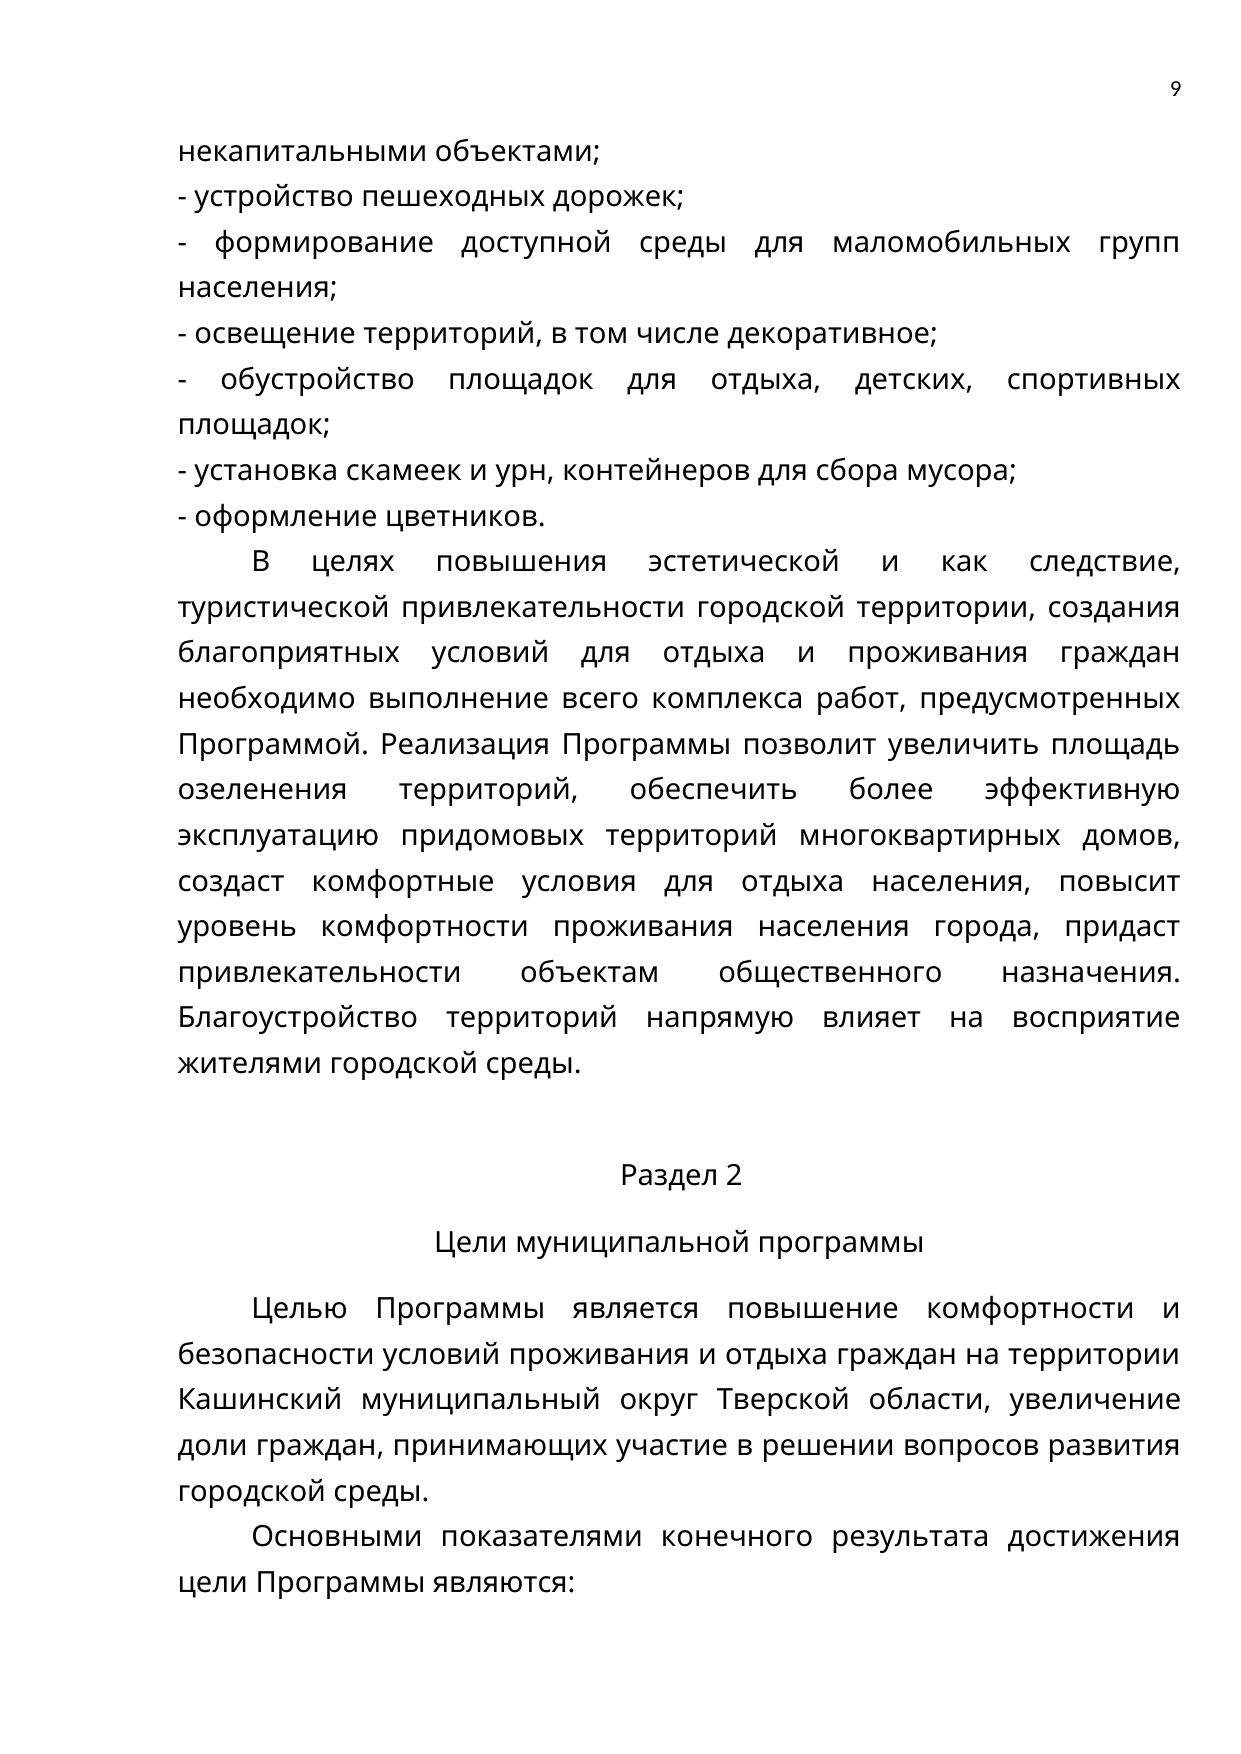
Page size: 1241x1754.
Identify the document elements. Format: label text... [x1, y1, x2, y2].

text - оформление цветников. [177, 495, 1181, 534]
text Раздел 2 [177, 1154, 1181, 1194]
text В целях повышения эстетической и как следствие, туристической привлекательности городской территории, создания благоприятных условий для отдыха и проживания граждан необходимо выполнение всего комплекса работ, предусмотренных Программой. Реализация Программы позволит увеличить площадь озеленения территорий, обеспечить более эффективную эксплуатацию придомовых территорий многоквартирных домов, создаст комфортные условия для отдыха населения, повысит уровень комфортности проживания населения города, придаст привлекательности объектам общественного назначения. Благоустройство территорий напрямую влияет на восприятие жителями городской среды. [177, 540, 1181, 1082]
text Цели муниципальной программы [177, 1221, 1181, 1261]
text - обустройство площадок для отдыха, детских, спортивных площадок; [177, 358, 1181, 443]
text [177, 130, 1181, 169]
text - освещение территорий, в том числе декоративное; [177, 312, 1181, 352]
text Целью Программы является повышение комфортности и безопасности условий проживания и отдыха граждан на территории Кашинский муниципальный округ Тверской области, увеличение доли граждан, принимающих участие в решении вопросов развития городской среды. [177, 1287, 1181, 1509]
text - установка скамеек и урн, контейнеров для сбора мусора; [177, 449, 1181, 489]
text Основными показателями конечного результата достижения цели Программы являются: [177, 1515, 1181, 1601]
text - устройство пешеходных дорожек; [177, 175, 1181, 215]
text - формирование доступной среды для маломобильных групп населения; [177, 221, 1181, 306]
